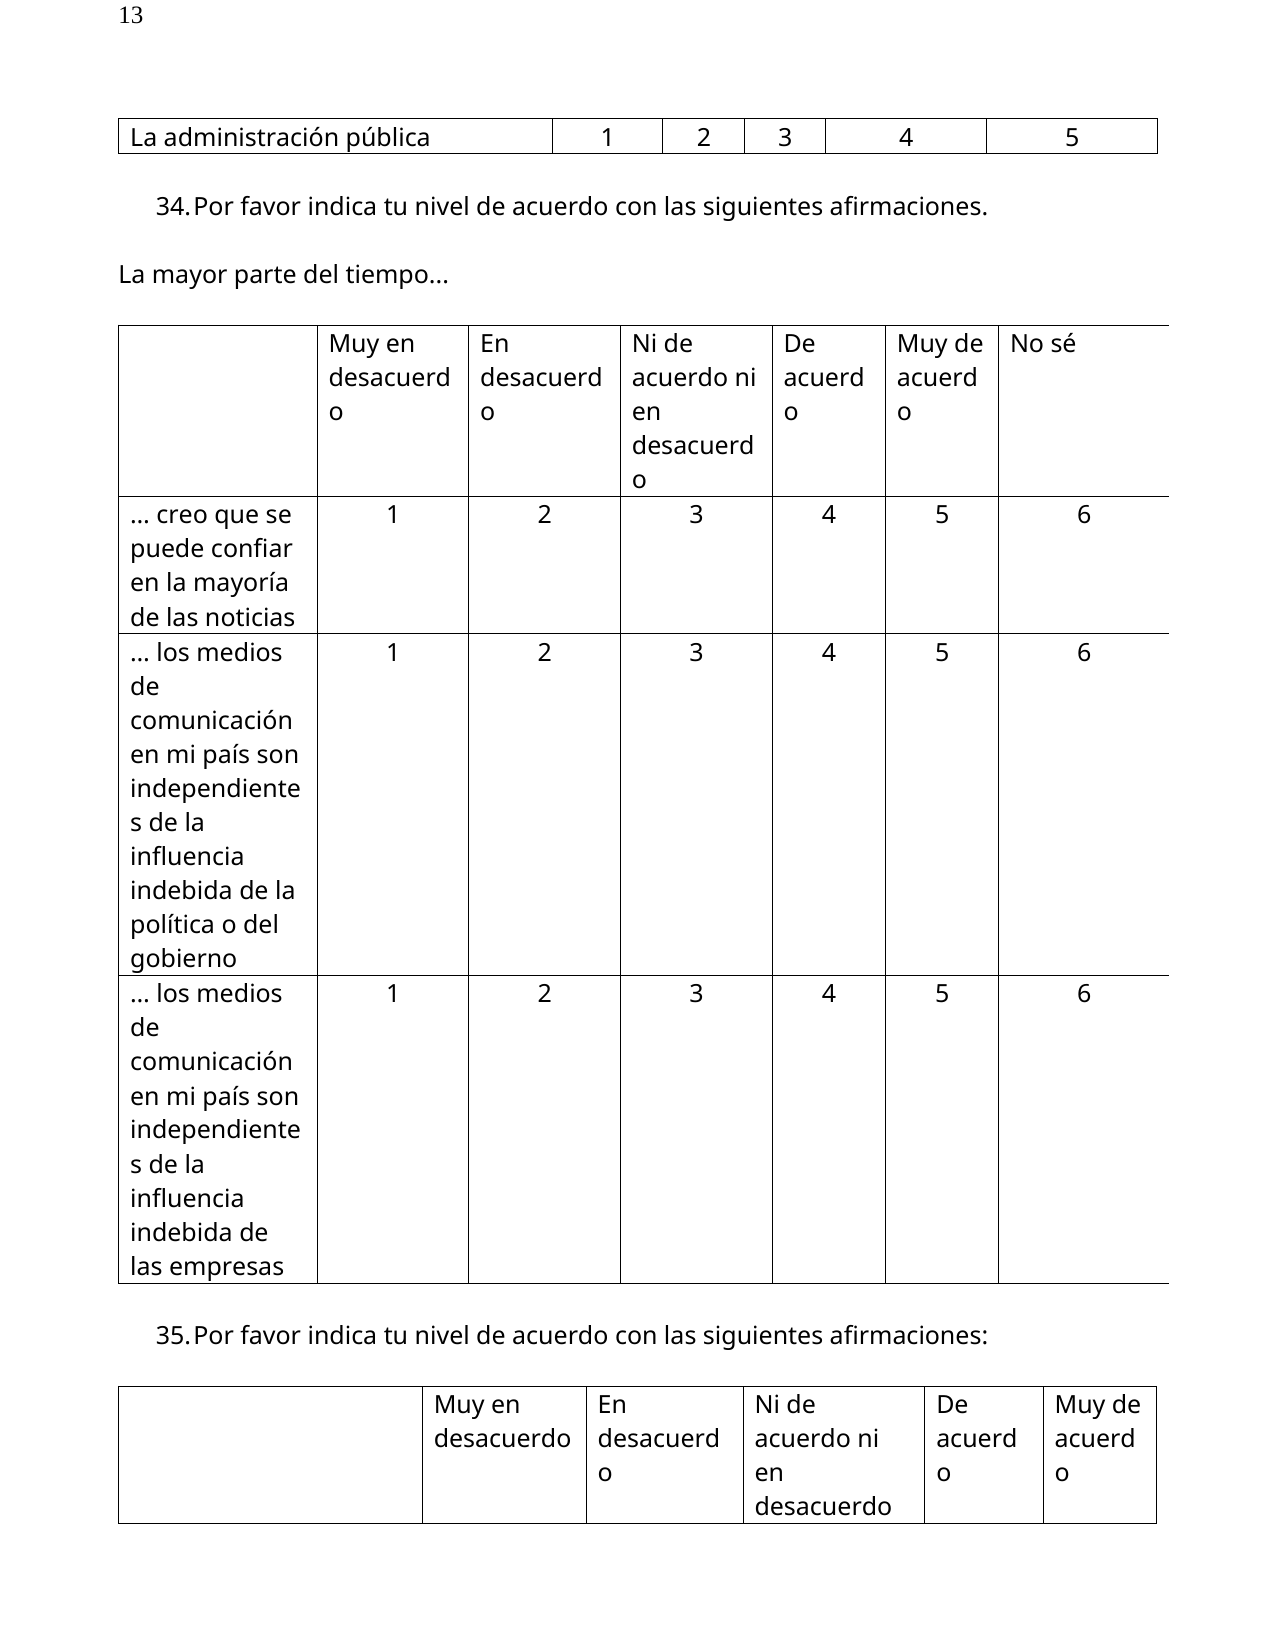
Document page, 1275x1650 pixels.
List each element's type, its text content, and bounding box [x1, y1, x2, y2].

table_cell La administración pública [119, 119, 552, 153]
table_header Muy de acuerdo [886, 326, 998, 496]
table_header En desacuerdo [587, 1387, 743, 1523]
table_cell 2 [469, 634, 620, 975]
table_cell 2 [469, 976, 620, 1282]
table_cell 2 [469, 497, 620, 633]
table_cell 5 [987, 119, 1157, 153]
table_header De acuerdo [773, 326, 885, 496]
table_cell 4 [773, 497, 885, 633]
table_header [119, 326, 317, 496]
table_cell 1 [318, 634, 468, 975]
table_cell 3 [621, 634, 772, 975]
table_cell 6 [999, 497, 1169, 633]
table_header Muy de acuerdo [1044, 1387, 1156, 1523]
table_header En desacuerdo [469, 326, 620, 496]
table_header Ni de acuerdo ni en desacuerdo [744, 1387, 924, 1523]
table_cell … creo que se puede confiar en la mayoría de las noticias [119, 497, 317, 633]
table_cell 5 [886, 634, 998, 975]
table_cell 2 [663, 119, 744, 153]
table_header No sé [999, 326, 1169, 496]
table_cell 4 [826, 119, 986, 153]
list Por favor indica tu nivel de acuerdo con las siguientes afirmaciones: [156, 1318, 1157, 1352]
table_header [119, 1387, 422, 1523]
table_cell 4 [773, 634, 885, 975]
table_cell 1 [318, 976, 468, 1282]
table_cell 5 [886, 976, 998, 1282]
table_cell … los medios de comunicación en mi país son independientes de la influencia indebida de las empresas [119, 976, 317, 1282]
table_cell 6 [999, 634, 1169, 975]
table_header De acuerdo [925, 1387, 1043, 1523]
table_header Muy en desacuerdo [318, 326, 468, 496]
text La mayor parte del tiempo... [118, 256, 1157, 291]
table_cell 3 [745, 119, 825, 153]
table_cell 1 [553, 119, 662, 153]
table_cell 3 [621, 497, 772, 633]
list Por favor indica tu nivel de acuerdo con las siguientes afirmaciones. [156, 188, 1157, 222]
table_cell 5 [886, 497, 998, 633]
table_cell 1 [318, 497, 468, 633]
table_cell … los medios de comunicación en mi país son independientes de la influencia indebida de la política o del gobierno [119, 634, 317, 975]
table_header Ni de acuerdo ni en desacuerdo [621, 326, 772, 496]
table_header Muy en desacuerdo [423, 1387, 586, 1523]
table_cell 4 [773, 976, 885, 1282]
table_cell 3 [621, 976, 772, 1282]
table_cell 6 [999, 976, 1169, 1282]
